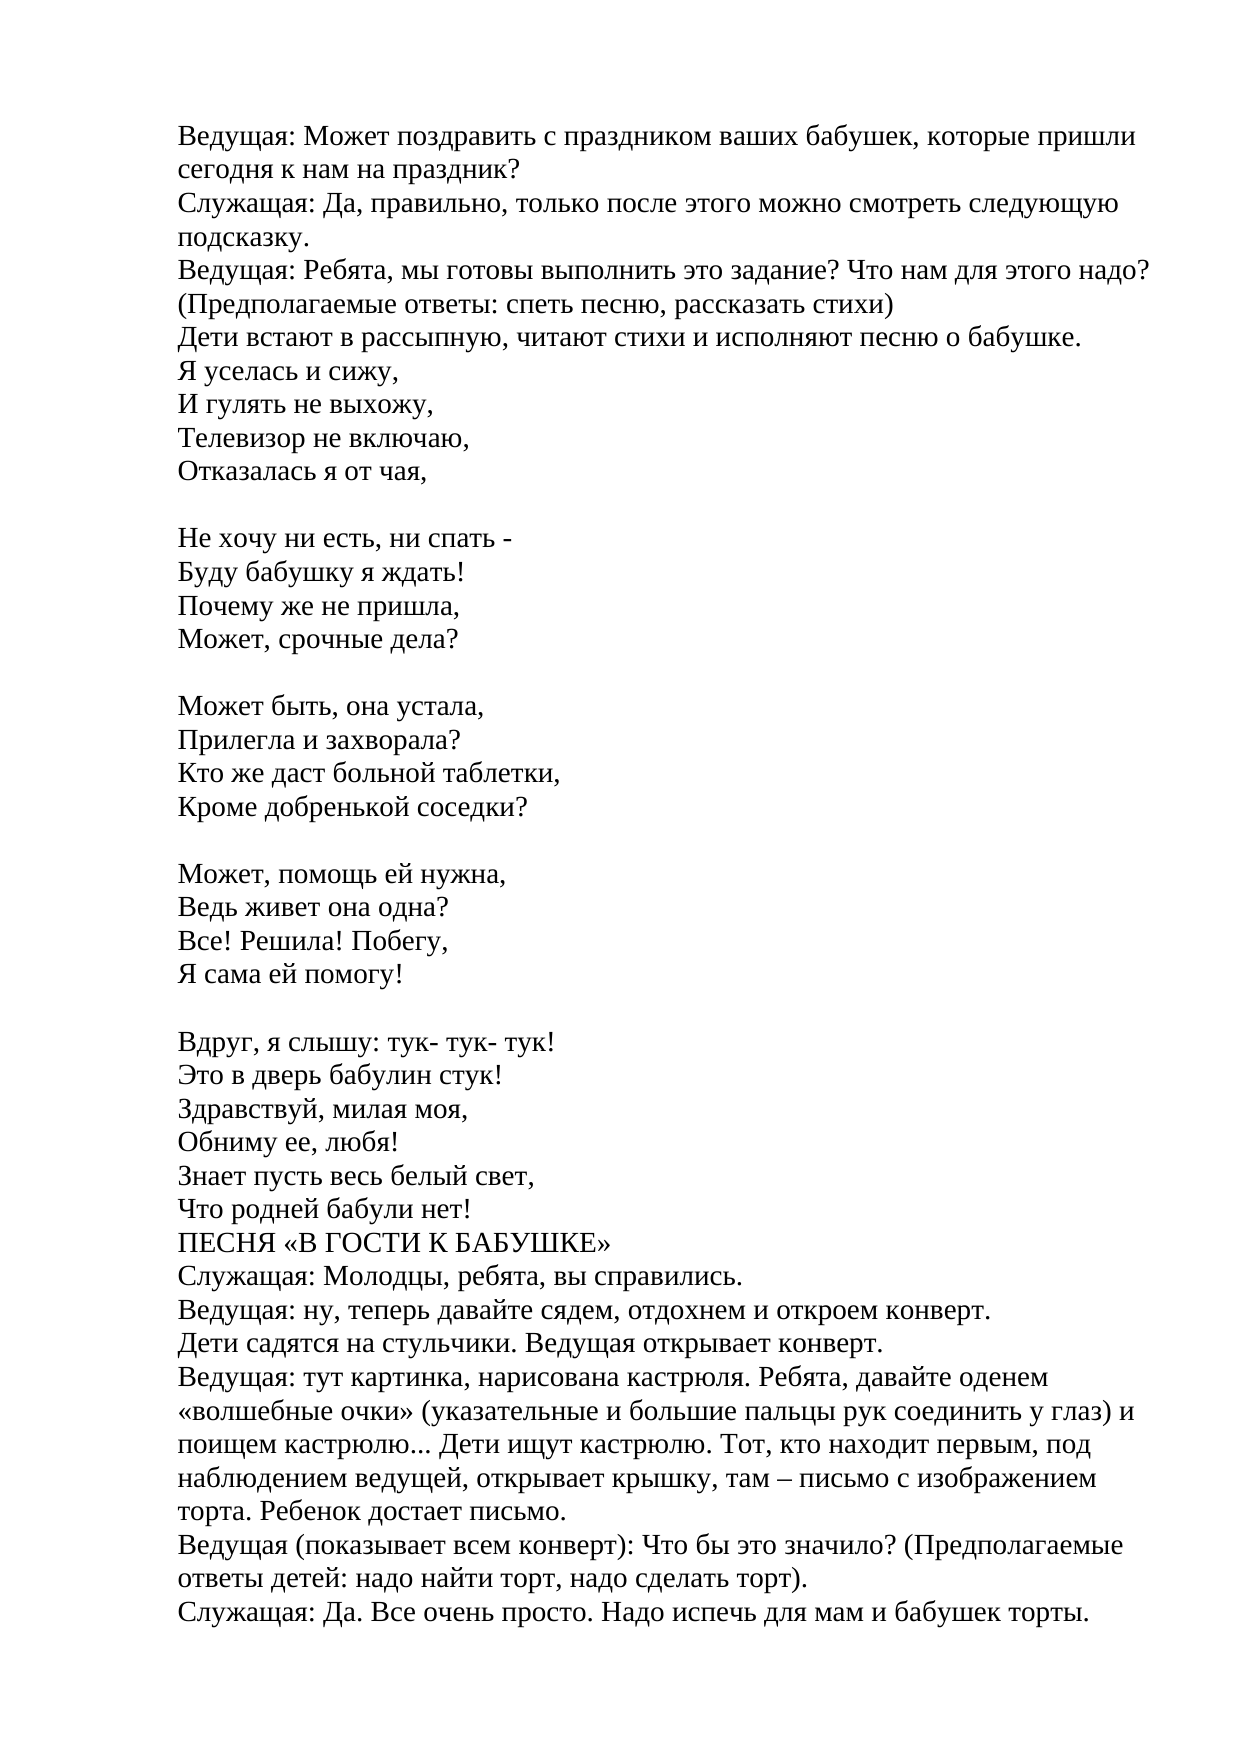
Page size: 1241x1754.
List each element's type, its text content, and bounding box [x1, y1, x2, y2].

text Кроме добренькой соседки? [177, 789, 1152, 822]
text Вдруг, я слышу: тук- тук- тук! [177, 1024, 1152, 1057]
text Почему же не пришла, [177, 588, 1152, 621]
text Телевизор не включаю, [177, 420, 1152, 453]
text Ведущая: ну, теперь давайте сядем, отдохнем и откроем конверт. [177, 1292, 1152, 1326]
text Прилегла и захворала? [177, 722, 1152, 755]
text Кто же даст больной таблетки, [177, 755, 1152, 789]
text Все! Решила! Побегу, [177, 923, 1152, 957]
text Ведущая: Может поздравить с праздником ваших бабушек, которые пришли сегодня к нам на праздник? [177, 118, 1152, 185]
text Знает пусть весь белый свет, [177, 1158, 1152, 1191]
text Ведущая: Ребята, мы готовы выполнить это задание? Что нам для этого надо? (Предполагаемые ответы: спеть песню, рассказать стихи) [177, 252, 1152, 319]
text Служащая: Да, правильно, только после этого можно смотреть следующую подсказку. [177, 185, 1152, 252]
text И гулять не выхожу, [177, 386, 1152, 420]
text Может быть, она устала, [177, 688, 1152, 722]
text Буду бабушку я ждать! [177, 554, 1152, 588]
text Ведущая: тут картинка, нарисована кастрюля. Ребята, давайте оденем «волшебные очки» (указательные и большие пальцы рук соединить у глаз) и поищем кастрюлю... Дети ищут кастрюлю. Тот, кто находит первым, под наблюдением ведущей, открывает крышку, там – письмо с изображением торта. Ребенок достает письмо. [177, 1359, 1152, 1527]
text Что родней бабули нет! [177, 1191, 1152, 1225]
text Дети садятся на стульчики. Ведущая открывает конверт. [177, 1326, 1152, 1359]
text Я сама ей помогу! [177, 957, 1152, 990]
text Не хочу ни есть, ни спать - [177, 521, 1152, 554]
text Отказалась я от чая, [177, 453, 1152, 487]
text Ведь живет она одна? [177, 889, 1152, 923]
text Может, помощь ей нужна, [177, 856, 1152, 889]
text Служащая: Да. Все очень просто. Надо испечь для мам и бабушек торты. [177, 1594, 1152, 1627]
text Это в дверь бабулин стук! [177, 1057, 1152, 1091]
text Может, срочные дела? [177, 621, 1152, 655]
text ПЕСНЯ «В ГОСТИ К БАБУШКЕ» [177, 1225, 1152, 1258]
text Служащая: Молодцы, ребята, вы справились. [177, 1258, 1152, 1292]
text Я уселась и сижу, [177, 353, 1152, 386]
text Ведущая (показывает всем конверт): Что бы это значило? (Предполагаемые ответы детей: надо найти торт, надо сделать торт). [177, 1527, 1152, 1594]
text Здравствуй, милая моя, [177, 1091, 1152, 1124]
text Дети встают в рассыпную, читают стихи и исполняют песню о бабушке. [177, 319, 1152, 353]
text Обниму ее, любя! [177, 1124, 1152, 1158]
